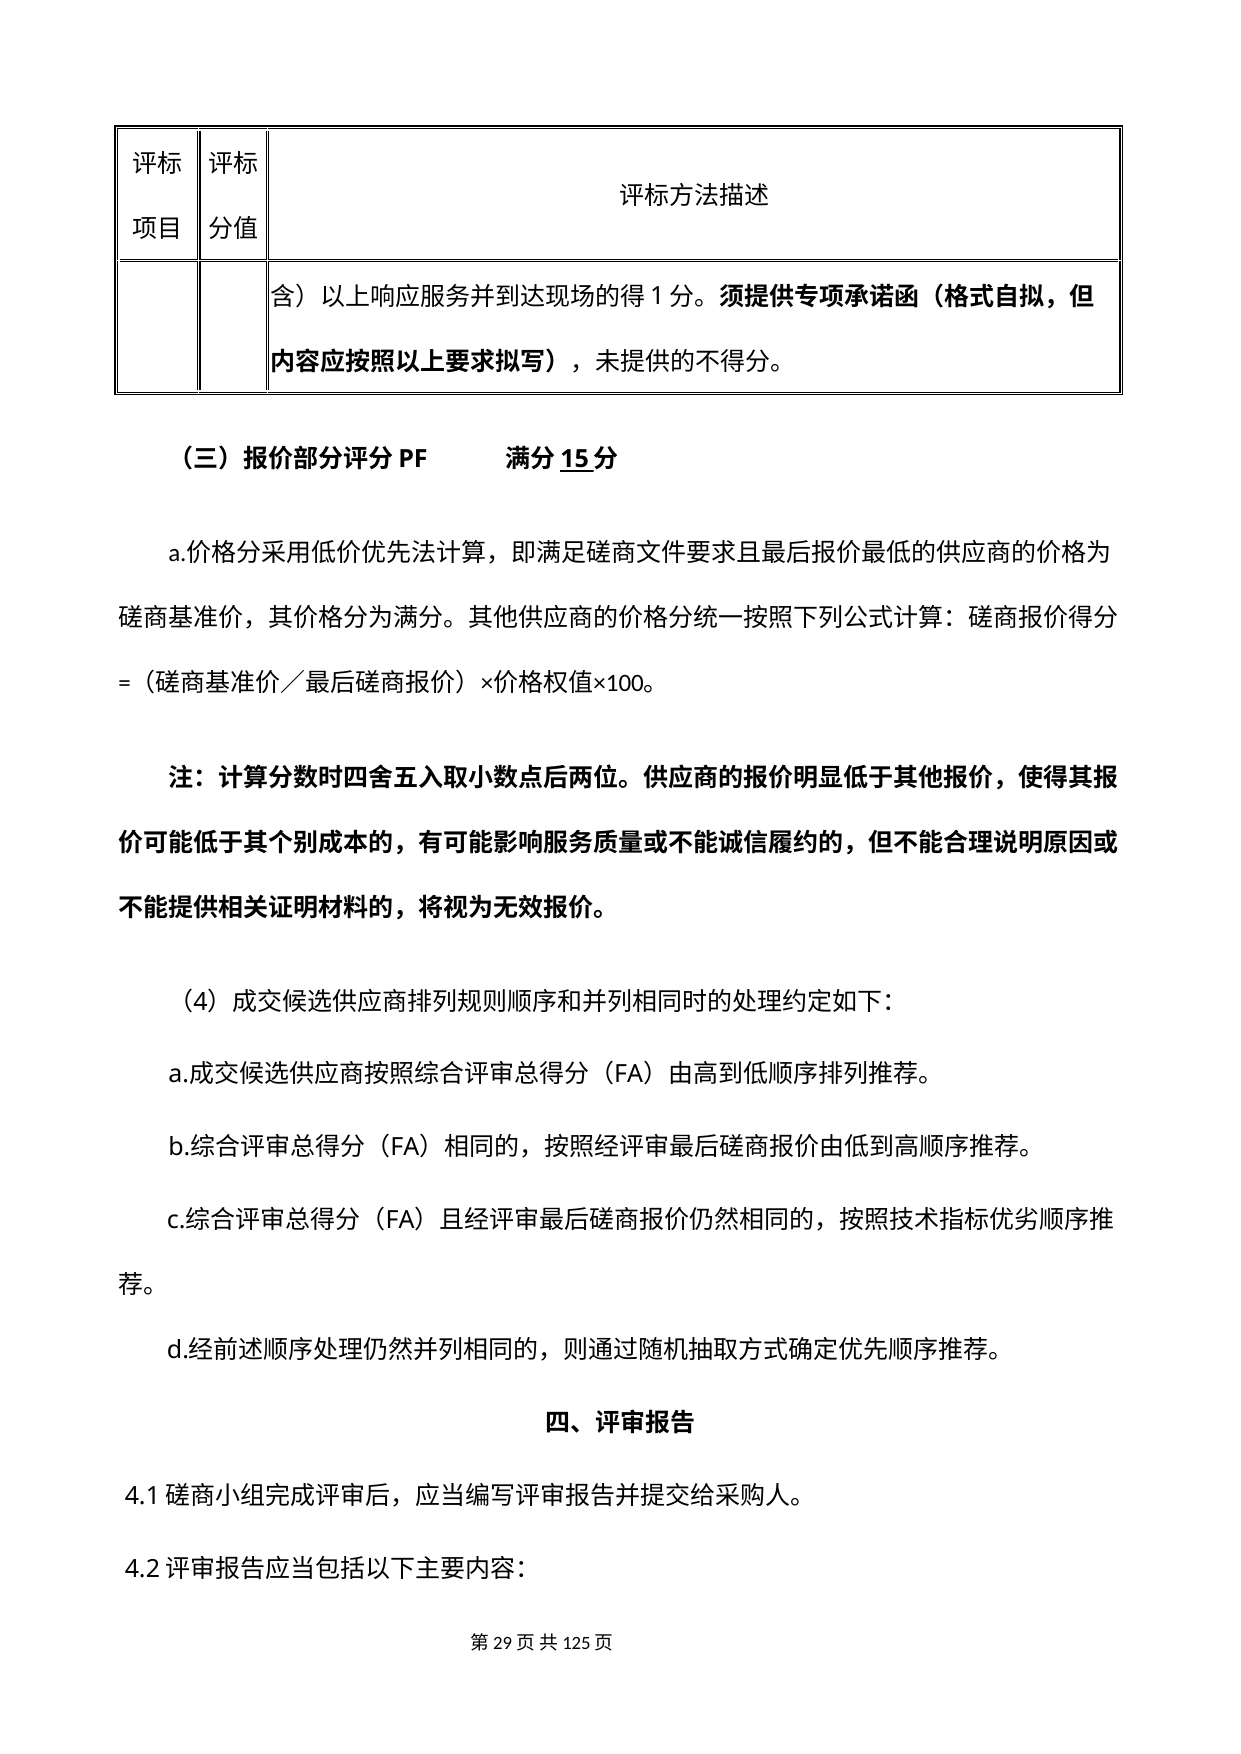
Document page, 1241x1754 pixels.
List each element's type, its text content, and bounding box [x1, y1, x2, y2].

text a.成交候选供应商按照综合评审总得分（FA）由高到低顺序排列推荐。 [118, 1039, 1122, 1104]
text 注：计算分数时四舍五入取小数点后两位。供应商的报价明显低于其他报价，使得其报价可能低于其个别成本的，有可能影响服务质量或不能诚信履约的，但不能合理说明原因或不能提供相关证明材料的，将视为无效报价。 [118, 743, 1122, 938]
table_cell 2分 [199, 262, 267, 392]
text a.价格分采用低价优先法计算，即满足磋商文件要求且最后报价最低的供应商的价格为磋商基准价，其价格分为满分。其他供应商的价格分统一按照下列公式计算：磋商报价得分=（磋商基准价／最后磋商报价）×价格权值×100。 [118, 518, 1122, 713]
text 四、评审报告 [118, 1388, 1122, 1453]
table_header 评标分值 [199, 129, 267, 259]
table_cell 7.售后服务响应承诺 [116, 259, 199, 392]
text c.综合评审总得分（FA）且经评审最后磋商报价仍然相同的，按照技术指标优劣顺序推荐。 [118, 1185, 1122, 1315]
table_header 评标 项目 [118, 127, 199, 259]
text b.综合评审总得分（FA）相同的，按照经评审最后磋商报价由低到高顺序推荐。 [118, 1112, 1122, 1177]
text 4.1磋商小组完成评审后，应当编写评审报告并提交给采购人。 [118, 1461, 1122, 1526]
text d.经前述顺序处理仍然并列相同的，则通过随机抽取方式确定优先顺序推荐。 [118, 1315, 1122, 1380]
text 4.2评审报告应当包括以下主要内容： [118, 1534, 1122, 1599]
table_header 评标方法描述 [268, 129, 1119, 259]
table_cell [268, 259, 1121, 392]
text （4）成交候选供应商排列规则顺序和并列相同时的处理约定如下： [118, 967, 1122, 1032]
text （三）报价部分评分PF 满分15分 [118, 424, 1122, 489]
